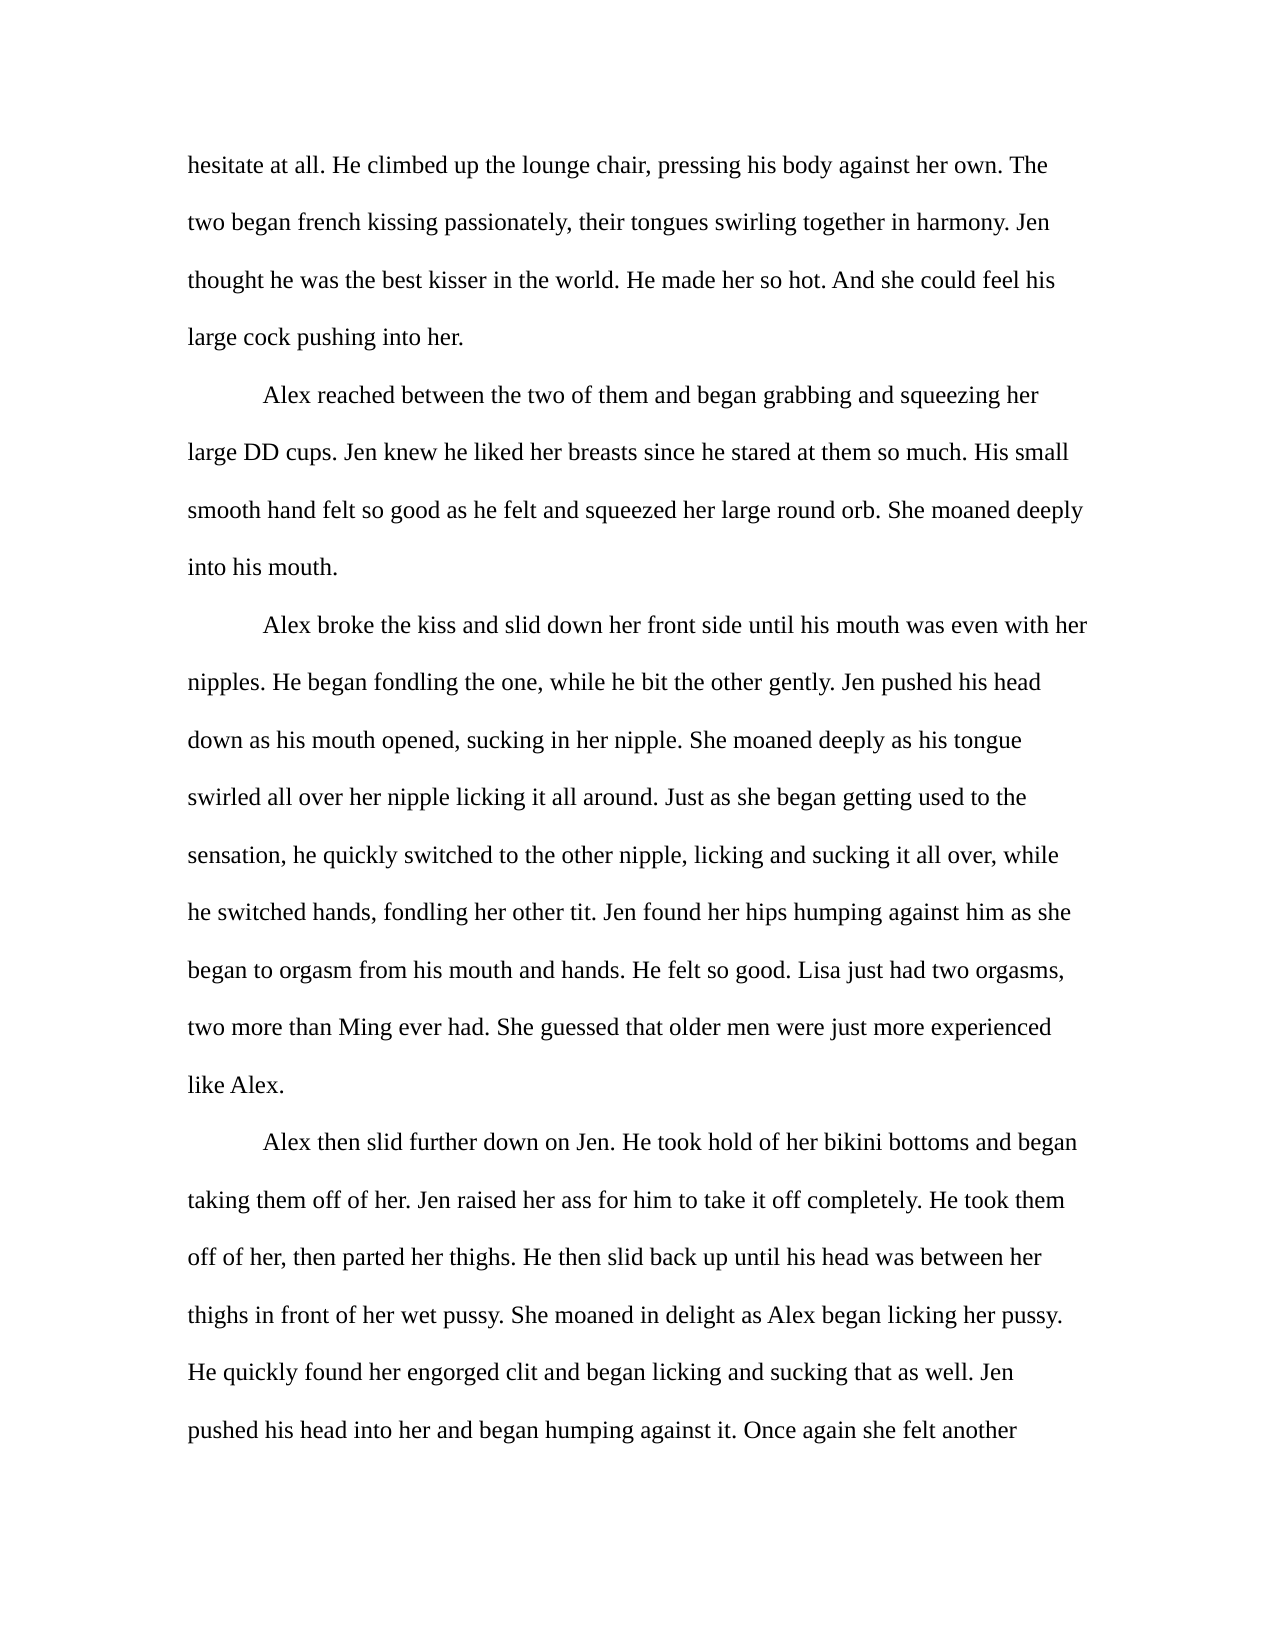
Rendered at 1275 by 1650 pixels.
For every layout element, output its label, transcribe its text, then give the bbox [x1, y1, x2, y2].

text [187, 1127, 1087, 1444]
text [187, 150, 1087, 351]
text Alex reached between the two of them and began grabbing and squeezing her large DD cups. Jen knew he liked her breasts since he stared at them so much. His small smooth hand felt so good as he felt and squeezed her large round orb. She moaned deeply into his mouth. [187, 380, 1087, 581]
text Alex broke the kiss and slid down her front side until his mouth was even with her nipples. He began fondling the one, while he bit the other gently. Jen pushed his head down as his mouth opened, sucking in her nipple. She moaned deeply as his tongue swirled all over her nipple licking it all around. Just as she began getting used to the sensation, he quickly switched to the other nipple, licking and sucking it all over, while he switched hands, fondling her other tit. Jen found her hips humping against him as she began to orgasm from his mouth and hands. He felt so good. Lisa just had two orgasms, two more than Ming ever had. She guessed that older men were just more experienced like Alex. [187, 610, 1087, 1099]
